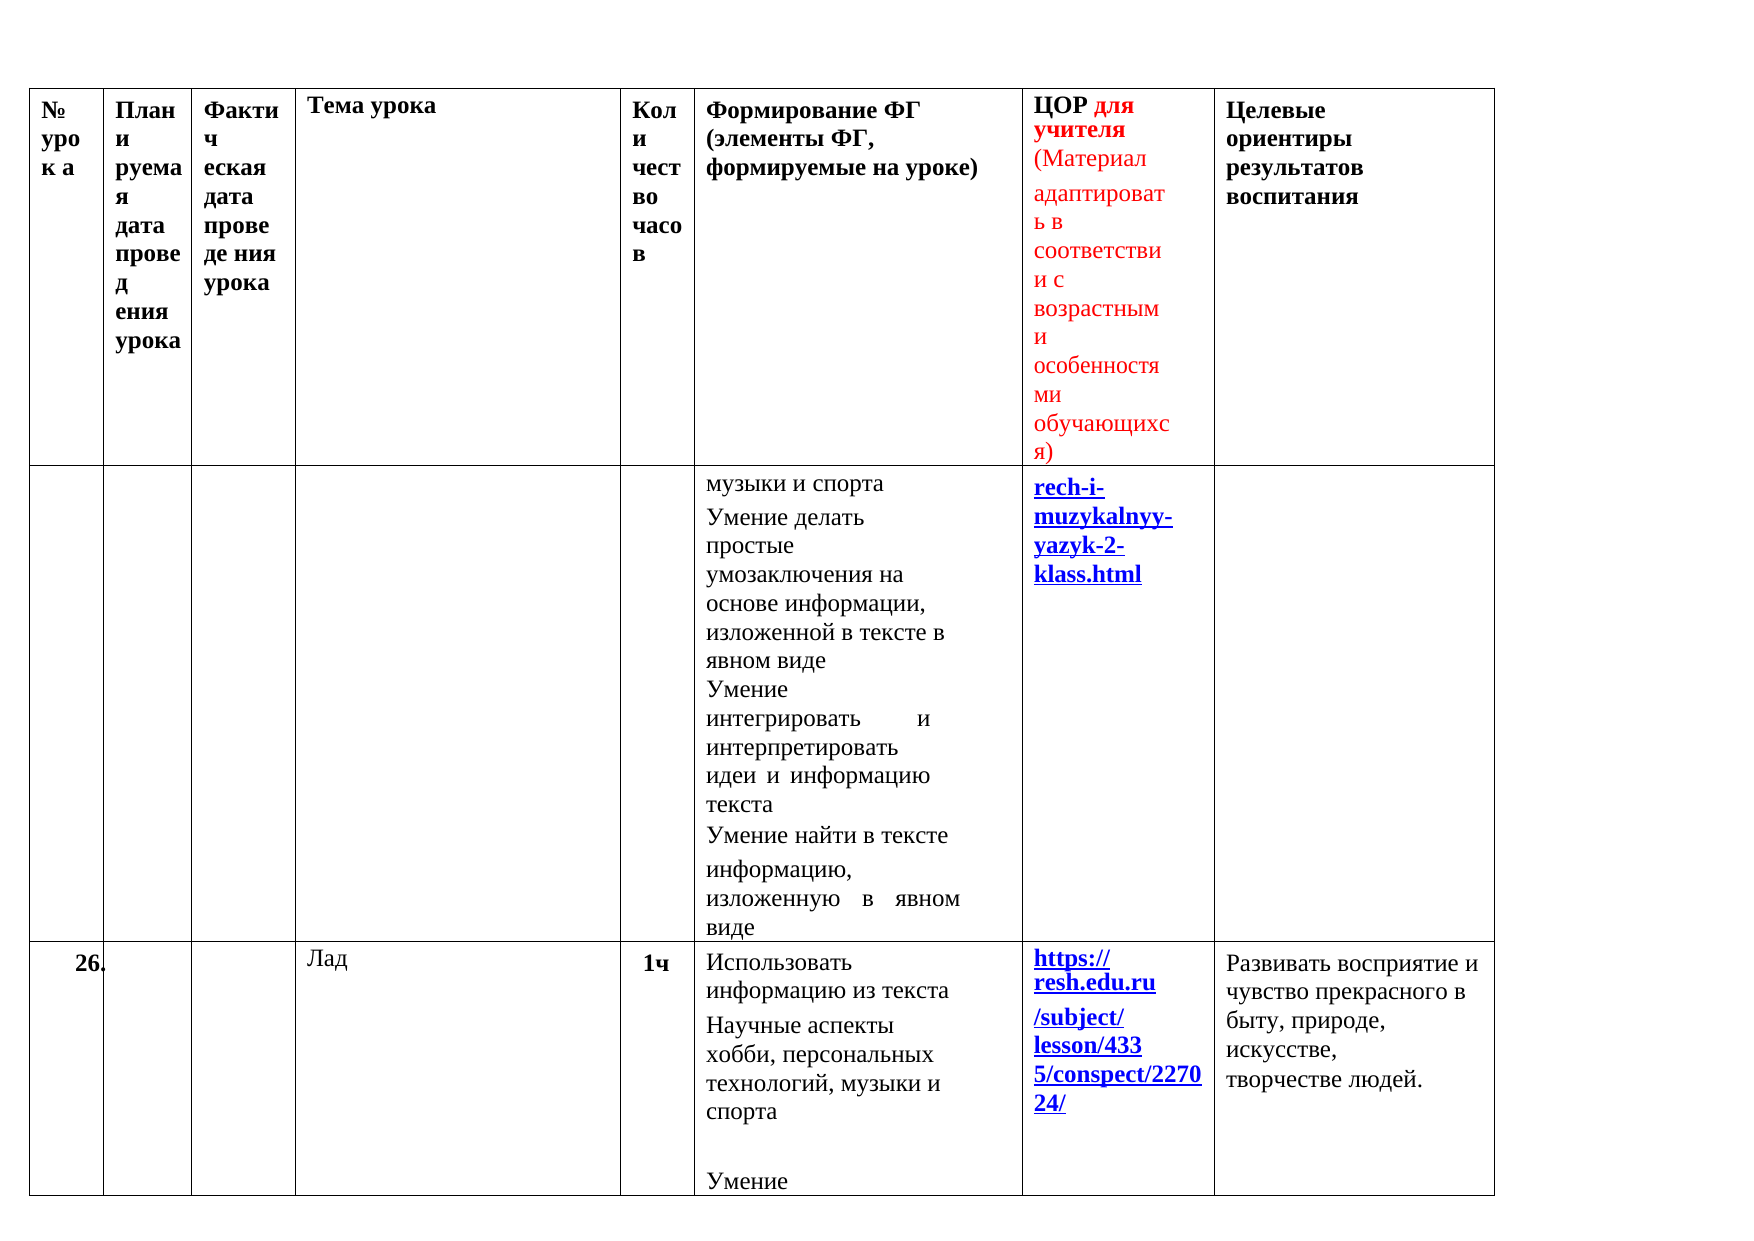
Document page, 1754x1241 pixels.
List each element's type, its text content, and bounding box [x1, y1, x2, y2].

table_header Фактич еская дата проведе ния урока [192, 89, 295, 465]
table_cell [104, 466, 191, 941]
table_cell музыки и спорта Умение делать простые умозаключения на основе информации, изложенной в тексте в явном виде Умение интегрировать и интерпретировать идеи и информацию текста Умение найти в тексте информацию, изложенную в явном виде [695, 466, 1022, 941]
table_header Формирование ФГ (элементы ФГ, формируемые на уроке) [695, 89, 1022, 465]
table_header № урок а [30, 89, 103, 465]
table_header Целевые ориентиры результатов воспитания [1215, 89, 1494, 465]
table_header ЦОР для учителя (Материал адаптировать в соответствии с возрастными особенностями обучающихся) [1023, 89, 1214, 465]
table_cell [621, 466, 694, 941]
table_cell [695, 942, 1022, 1195]
table_header Плани руема я дата провед ения урока [104, 89, 191, 465]
table_cell [1215, 466, 1494, 941]
table_cell 1ч [621, 942, 694, 1195]
table_cell [192, 942, 295, 1195]
table_header Тема урока [296, 89, 620, 465]
table_cell [192, 466, 295, 941]
table_cell Лад [296, 942, 620, 1195]
table_cell 26. [30, 942, 103, 1195]
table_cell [1023, 942, 1214, 1195]
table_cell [1215, 942, 1494, 1195]
table_cell [30, 466, 103, 941]
table_cell [296, 466, 620, 941]
table_header Коли чест во часо в [621, 89, 694, 465]
table_cell [104, 942, 191, 1195]
table_cell rech-i- muzykalnyy- yazyk-2-klass.html [1023, 466, 1214, 941]
